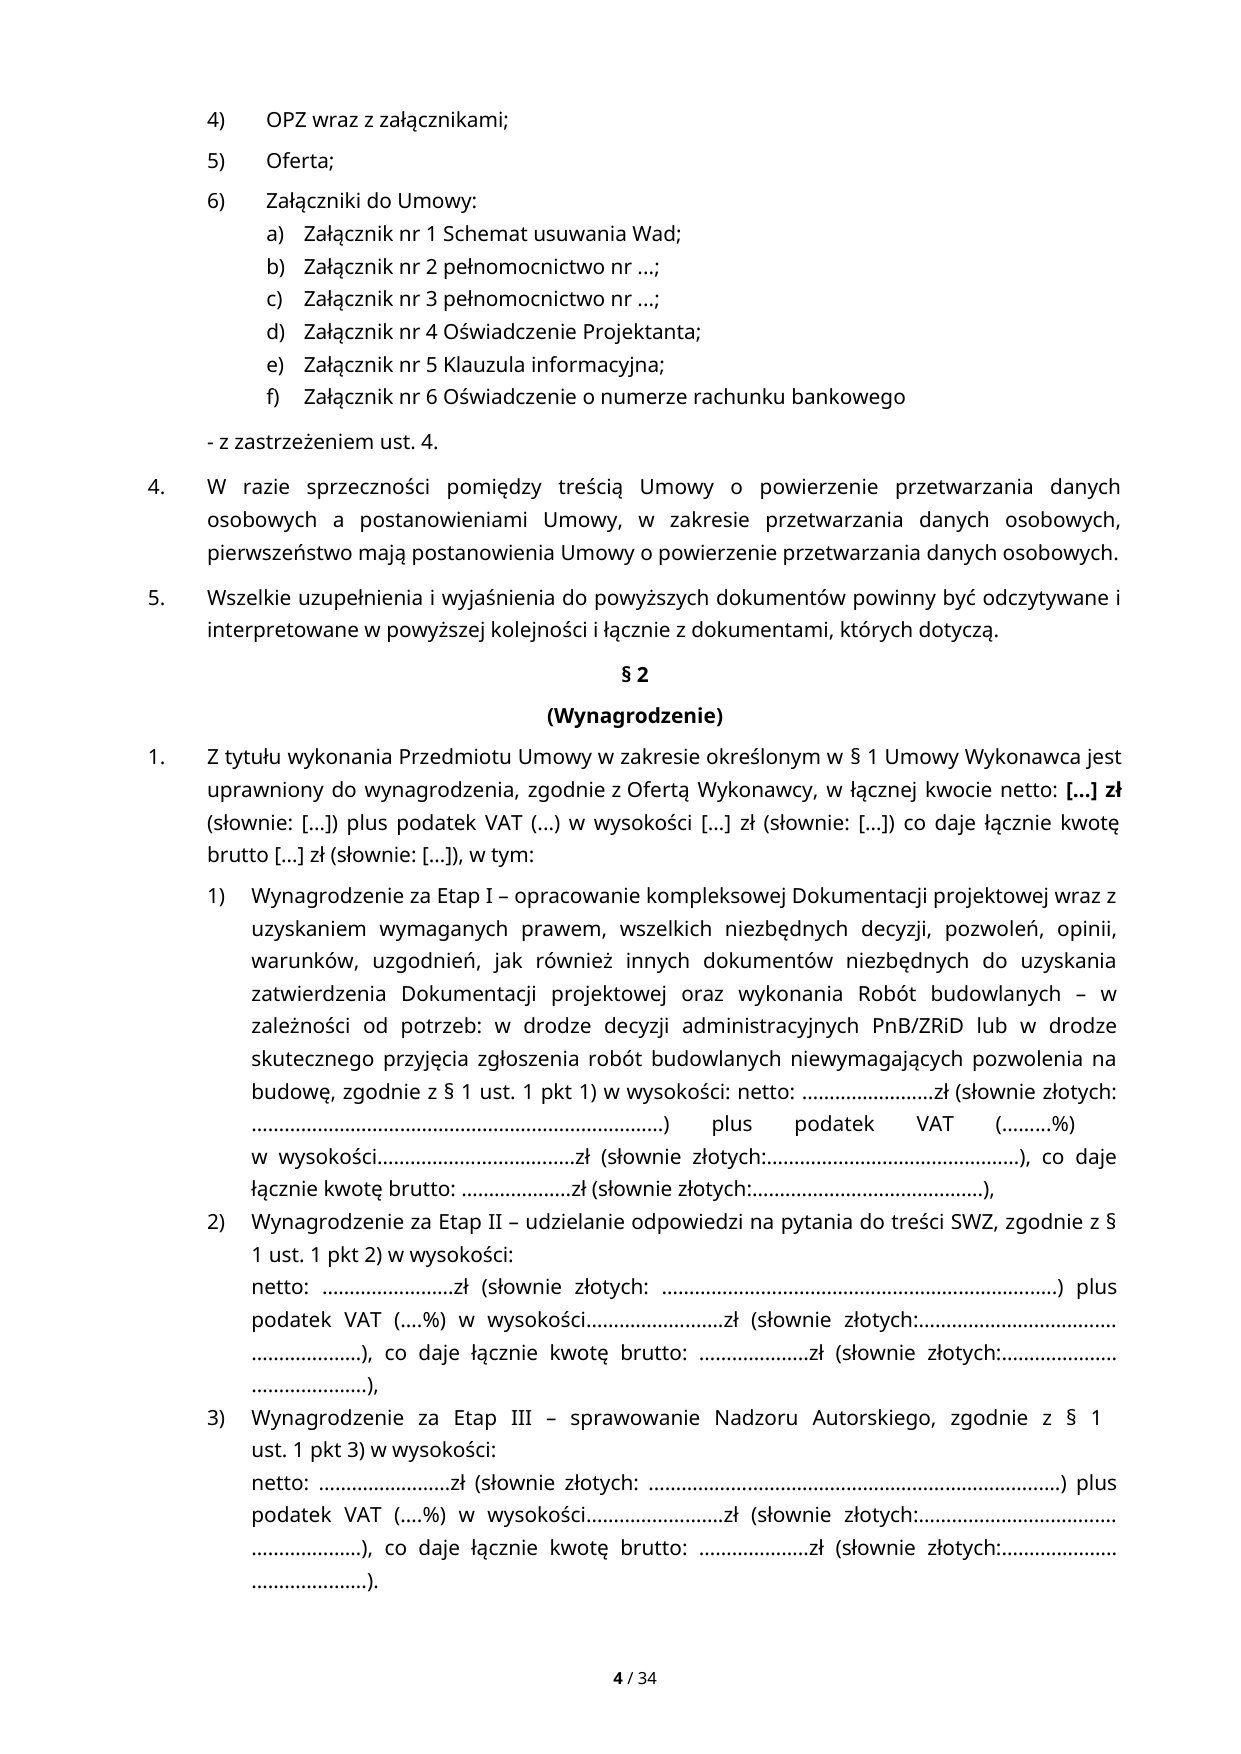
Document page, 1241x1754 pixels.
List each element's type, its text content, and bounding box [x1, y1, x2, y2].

list netto: ……………………zł (słownie złotych: …………………………………………………………..….) plus podatek VAT (….%) w wysokości…………………….zł (słownie złotych:…………………………......…………..……), co daje łącznie kwotę brutto: ………………..zł (słownie złotych:….……………..…………..…….), [251, 1272, 1118, 1399]
list Z tytułu wykonania Przedmiotu Umowy w zakresie określonym w § 1 Umowy Wykonawca jest uprawniony do wynagrodzenia, zgodnie z Ofertą Wykonawcy, w łącznej kwocie netto: […] zł (słownie: […]) plus podatek VAT (...) w wysokości […] zł (słownie: […]) co daje łącznie kwotę brutto […] zł (słownie: […]), w tym: [148, 742, 1122, 869]
list netto: ……………………zł (słownie złotych: ……………………………………………………………..….) plus podatek VAT (….%) w wysokości…………………….zł (słownie złotych:…………………………......…………..……), co daje łącznie kwotę brutto: ………………..zł (słownie złotych:….……………..…………..…….). [251, 1468, 1118, 1594]
text § 2 [148, 661, 1122, 689]
list W razie sprzeczności pomiędzy treścią Umowy o powierzenie przetwarzania danych osobowych a postanowieniami Umowy, w zakresie przetwarzania danych osobowych, pierwszeństwo mają postanowienia Umowy o powierzenie przetwarzania danych osobowych. [148, 472, 1122, 566]
list Załącznik nr 5 Klauzula informacyjna; [266, 350, 1122, 378]
list Wszelkie uzupełnienia i wyjaśnienia do powyższych dokumentów powinny być odczytywane i interpretowane w powyższej kolejności i łącznie z dokumentami, których dotyczą. [148, 583, 1122, 644]
list Załączniki do Umowy: [207, 187, 1122, 215]
list OPZ wraz z załącznikami; [207, 105, 1122, 133]
list Załącznik nr 2 pełnomocnictwo nr ...; [266, 252, 1122, 280]
list Załącznik nr 1 Schemat usuwania Wad; [266, 219, 1122, 248]
list Wynagrodzenie za Etap III – sprawowanie Nadzoru Autorskiego, zgodnie z § 1 ust. 1 pkt 3) w wysokości: [207, 1403, 1118, 1464]
list Załącznik nr 4 Oświadczenie Projektanta; [266, 317, 1122, 346]
text (Wynagrodzenie) [148, 701, 1122, 730]
list Załącznik nr 3 pełnomocnictwo nr ...; [266, 284, 1122, 313]
list - z zastrzeżeniem ust. 4. [207, 427, 1122, 456]
list Załącznik nr 6 Oświadczenie o numerze rachunku bankowego [266, 382, 1122, 411]
list Oferta; [207, 146, 1122, 174]
list Wynagrodzenie za Etap II – udzielanie odpowiedzi na pytania do treści SWZ, zgodnie z § 1 ust. 1 pkt 2) w wysokości: [207, 1207, 1118, 1268]
list Wynagrodzenie za Etap I – opracowanie kompleksowej Dokumentacji projektowej wraz z uzyskaniem wymaganych prawem, wszelkich niezbędnych decyzji, pozwoleń, opinii, warunków, uzgodnień, jak również innych dokumentów niezbędnych do uzyskania zatwierdzenia Dokumentacji projektowej oraz wykonania Robót budowlanych – w zależności od potrzeb: w drodze decyzji administracyjnych PnB/ZRiD lub w drodze skutecznego przyjęcia zgłoszenia robót budowlanych niewymagających pozwolenia na budowę, zgodnie z § 1 ust. 1 pkt 1) w wysokości: netto: ……………………zł (słownie złotych: ………………………………………………………………...) plus podatek VAT (……...%) w wysokości…………………………..….zł (słownie złotych:………………………………….……), co daje łącznie kwotę brutto: ………………..zł (słownie złotych:….……………..…………..…….), [207, 881, 1118, 1203]
